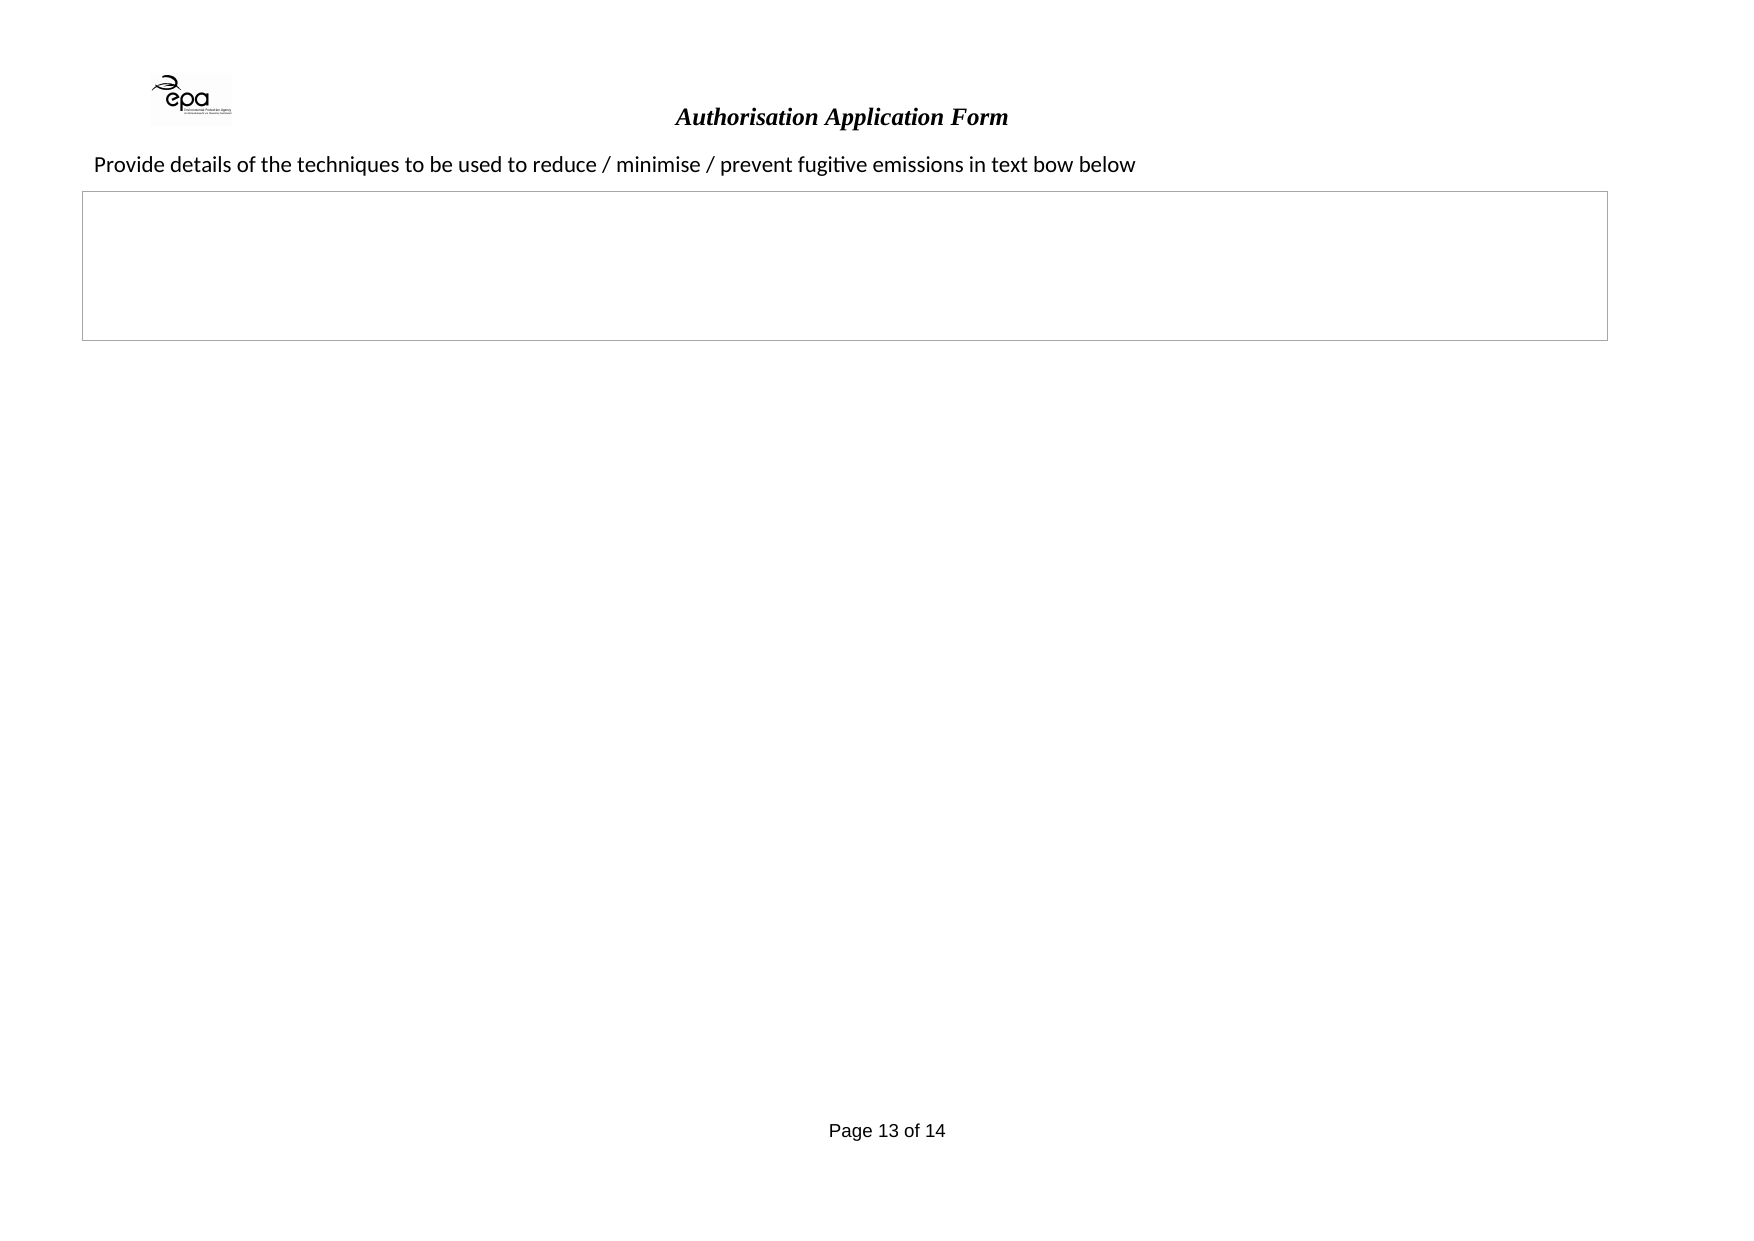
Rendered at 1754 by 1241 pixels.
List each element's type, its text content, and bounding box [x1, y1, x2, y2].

picture [150, 73, 233, 126]
table_header [83, 192, 1607, 340]
text Provide details of the techniques to be used to reduce / minimise / prevent fugitive emissions in text bow below [94, 150, 1629, 178]
